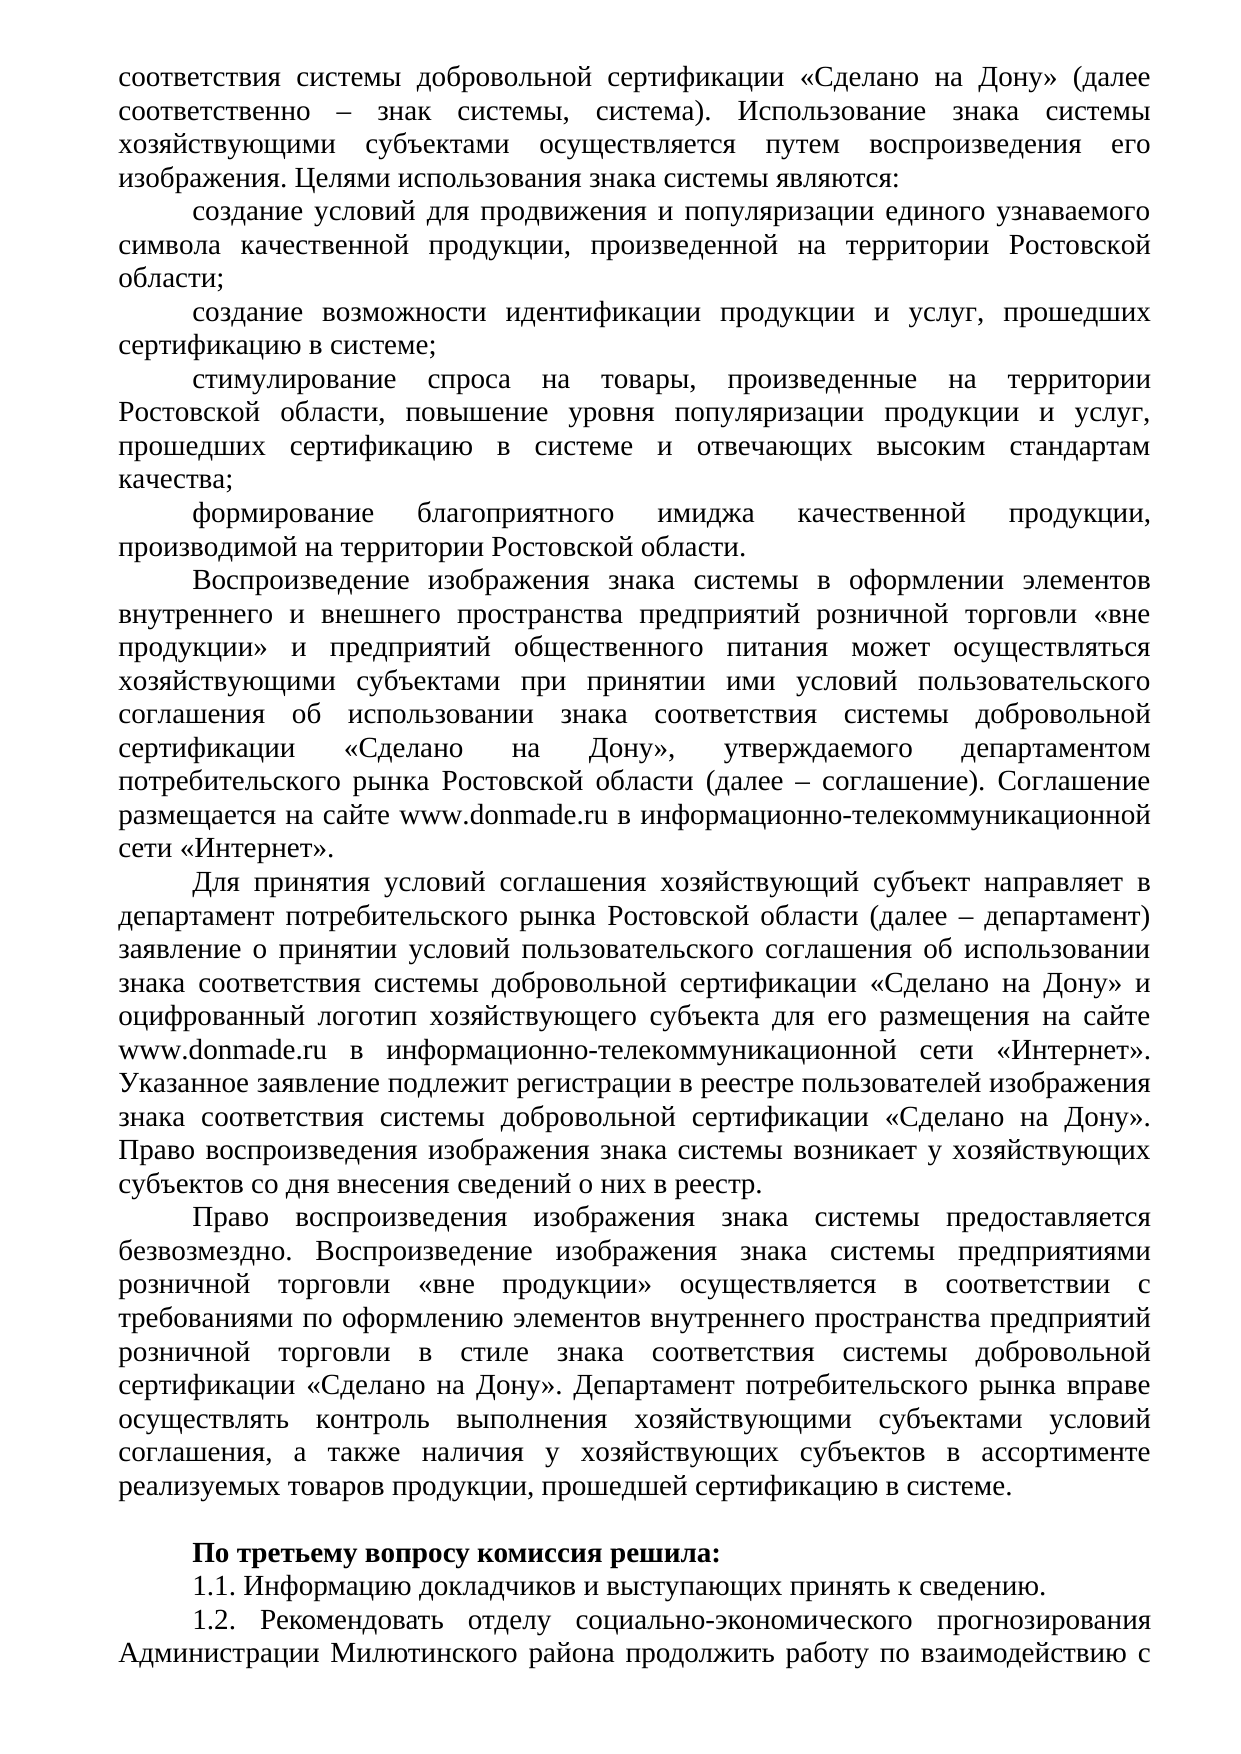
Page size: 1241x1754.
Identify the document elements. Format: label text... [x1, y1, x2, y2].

text Воспроизведение изображения знака системы в оформлении элементов внутреннего и внешнего пространства предприятий розничной торговли «вне продукции» и предприятий общественного питания может осуществляться хозяйствующими субъектами при принятии ими условий пользовательского соглашения об использовании знака соответствия системы добровольной сертификации «Сделано на Дону», утверждаемого департаментом потребительского рынка Ростовской области (далее – соглашение). Соглашение размещается на сайте www.donmade.ru в информационно-телекоммуникационной сети «Интернет». [118, 562, 1152, 864]
text Право воспроизведения изображения знака системы предоставляется безвозмездно. Воспроизведение изображения знака системы предприятиями розничной торговли «вне продукции» осуществляется в соответствии с требованиями по оформлению элементов внутреннего пространства предприятий розничной торговли в стиле знака соответствия системы добровольной сертификации «Сделано на Дону». Департамент потребительского рынка вправе осуществлять контроль выполнения хозяйствующими субъектами условий соглашения, а также наличия у хозяйствующих субъектов в ассортименте реализуемых товаров продукции, прошедшей сертификацию в системе. [118, 1199, 1152, 1501]
text 1.1. Информацию докладчиков и выступающих принять к сведению. [118, 1568, 1152, 1602]
text стимулирование спроса на товары, произведенные на территории Ростовской области, повышение уровня популяризации продукции и услуг, прошедших сертификацию в системе и отвечающих высоким стандартам качества; [118, 361, 1152, 495]
text создание условий для продвижения и популяризации единого узнаваемого символа качественной продукции, произведенной на территории Ростовской области; [118, 193, 1152, 294]
text Для принятия условий соглашения хозяйствующий субъект направляет в департамент потребительского рынка Ростовской области (далее – департамент) заявление о принятии условий пользовательского соглашения об использовании знака соответствия системы добровольной сертификации «Сделано на Дону» и оцифрованный логотип хозяйствующего субъекта для его размещения на сайте www.donmade.ru в информационно-телекоммуникационной сети «Интернет». Указанное заявление подлежит регистрации в реестре пользователей изображения знака соответствия системы добровольной сертификации «Сделано на Дону». Право воспроизведения изображения знака системы возникает у хозяйствующих субъектов со дня внесения сведений о них в реестр. [118, 864, 1152, 1199]
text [118, 59, 1152, 193]
text формирование благоприятного имиджа качественной продукции, производимой на территории Ростовской области. [118, 495, 1152, 562]
text По третьему вопросу комиссия решила: [118, 1535, 1152, 1568]
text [118, 1602, 1152, 1669]
text создание возможности идентификации продукции и услуг, прошедших сертификацию в системе; [118, 294, 1152, 361]
